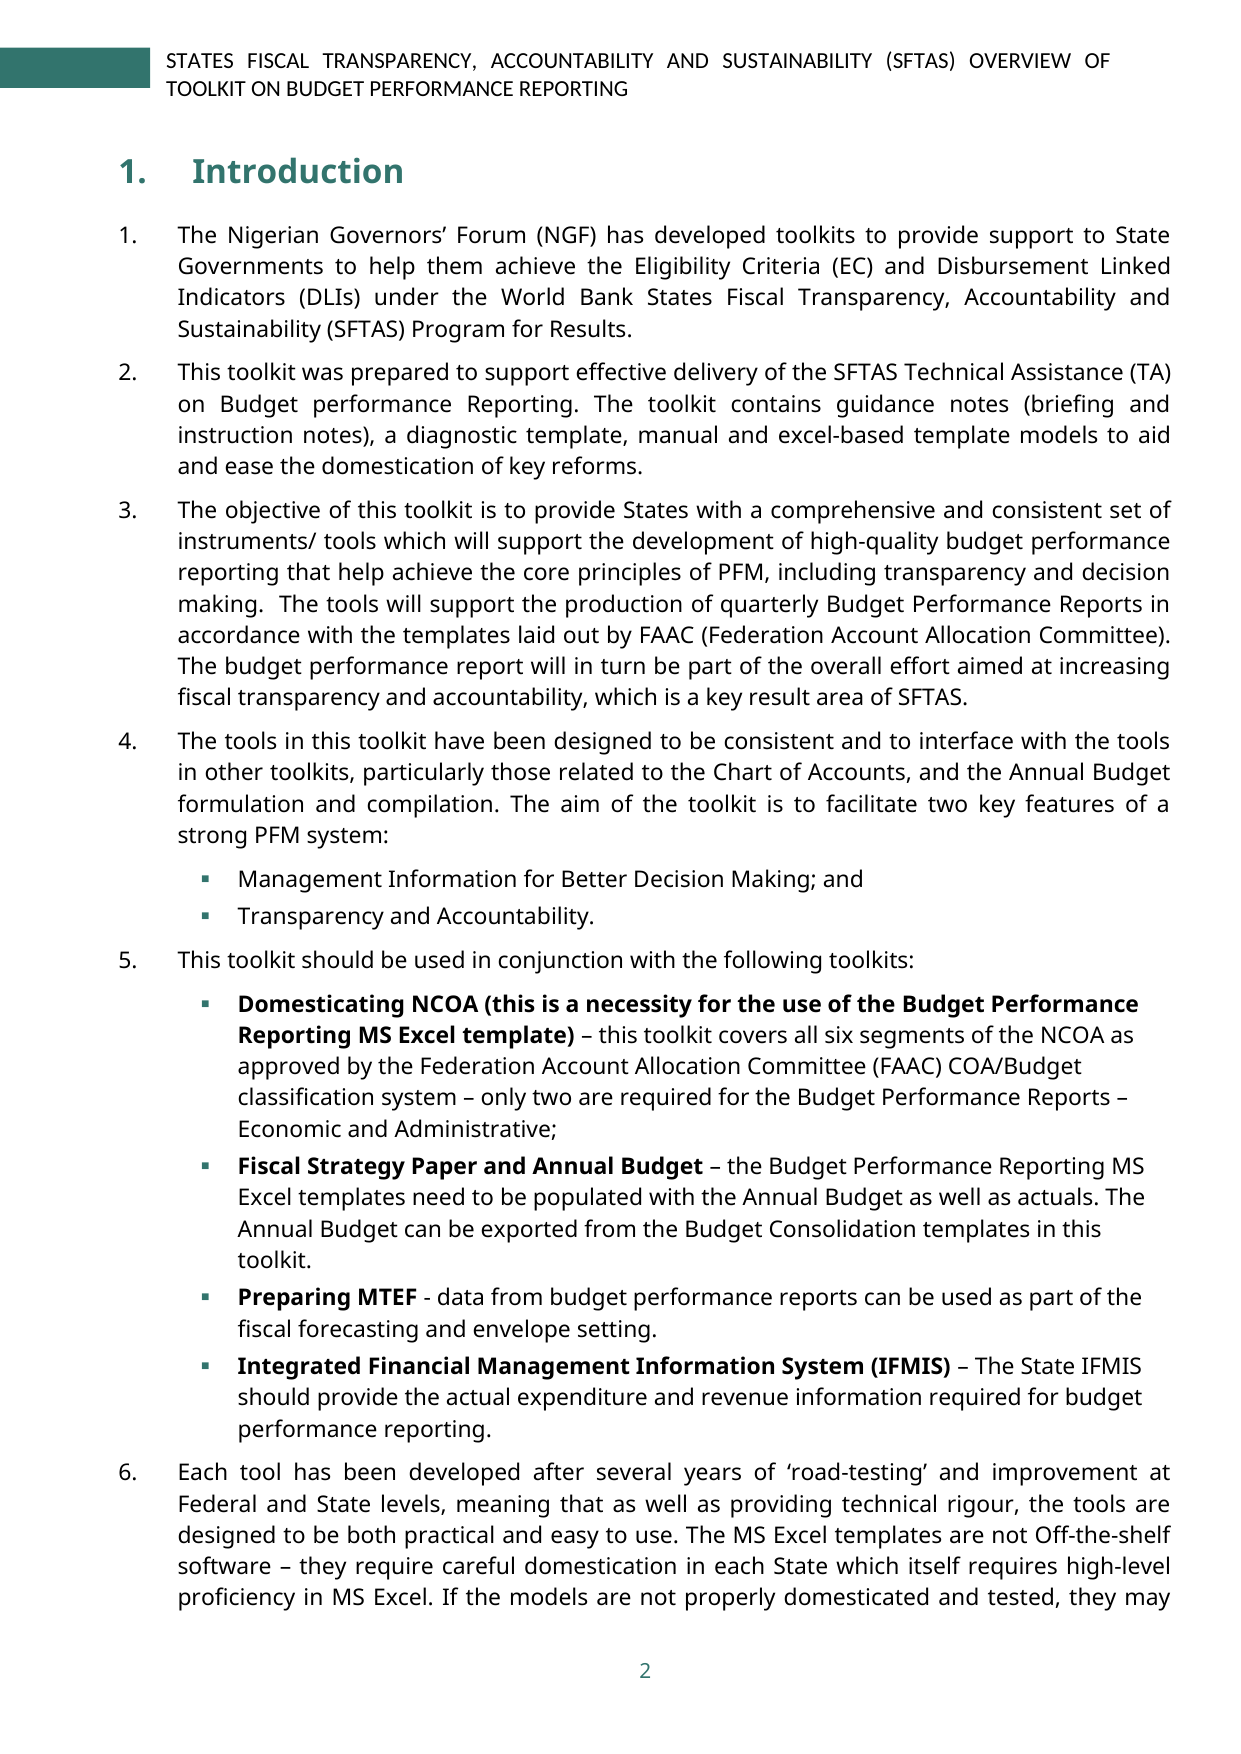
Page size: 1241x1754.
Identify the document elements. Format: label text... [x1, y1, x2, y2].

text The tools in this toolkit have been designed to be consistent and to interface with the tools in other toolkits, particularly those related to the Chart of Accounts, and the Annual Budget formulation and compilation. The aim of the toolkit is to facilitate two key features of a strong PFM system: [118, 725, 1172, 850]
text The Nigerian Governors’ Forum (NGF) has developed toolkits to provide support to State Governments to help them achieve the Eligibility Criteria (EC) and Disbursement Linked Indicators (DLIs) under the World Bank States Fiscal Transparency, Accountability and Sustainability (SFTAS) Program for Results. [118, 219, 1172, 344]
subtitle 1. Introduction [118, 148, 1172, 194]
list Transparency and Accountability. [200, 900, 1172, 931]
text This toolkit was prepared to support effective delivery of the SFTAS Technical Assistance (TA) on Budget performance Reporting. The toolkit contains guidance notes (briefing and instruction notes), a diagnostic template, manual and excel-based template models to aid and ease the domestication of key reforms. [118, 356, 1172, 481]
list Management Information for Better Decision Making; and [200, 862, 1172, 894]
list Integrated Financial Management Information System (IFMIS) – The State IFMIS should provide the actual expenditure and revenue information required for budget performance reporting. [200, 1350, 1172, 1444]
text The objective of this toolkit is to provide States with a comprehensive and consistent set of instruments/ tools which will support the development of high-quality budget performance reporting that help achieve the core principles of PFM, including transparency and decision making. The tools will support the production of quarterly Budget Performance Reports in accordance with the templates laid out by FAAC (Federation Account Allocation Committee). The budget performance report will in turn be part of the overall effort aimed at increasing fiscal transparency and accountability, which is a key result area of SFTAS. [118, 494, 1172, 712]
text This toolkit should be used in conjunction with the following toolkits: [118, 944, 1172, 975]
list Fiscal Strategy Paper and Annual Budget – the Budget Performance Reporting MS Excel templates need to be populated with the Annual Budget as well as actuals. The Annual Budget can be exported from the Budget Consolidation templates in this toolkit. [200, 1150, 1172, 1275]
list Preparing MTEF - data from budget performance reports can be used as part of the fiscal forecasting and envelope setting. [200, 1281, 1172, 1344]
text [118, 1456, 1172, 1612]
list Domesticating NCOA (this is a necessity for the use of the Budget Performance Reporting MS Excel template) – this toolkit covers all six segments of the NCOA as approved by the Federation Account Allocation Committee (FAAC) COA/Budget classification system – only two are required for the Budget Performance Reports – Economic and Administrative; [200, 987, 1172, 1144]
